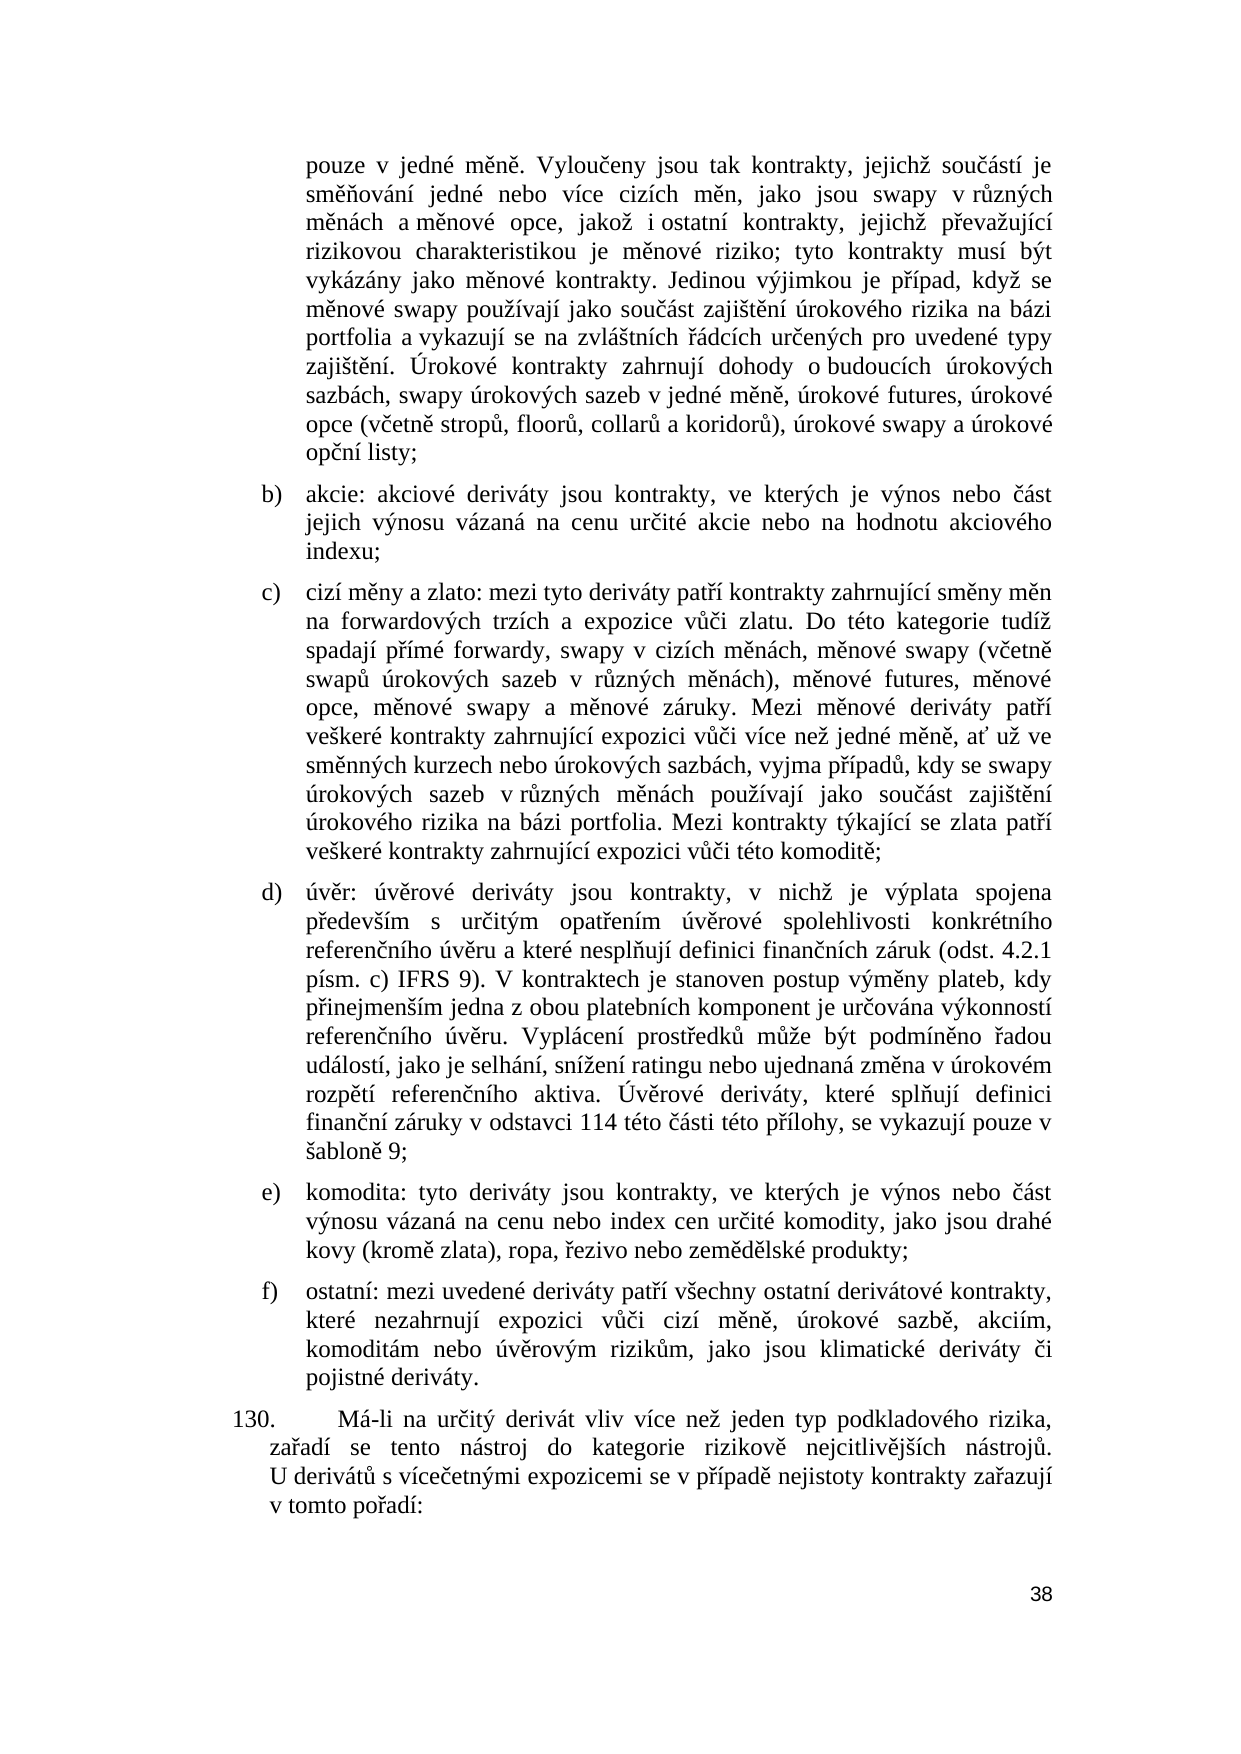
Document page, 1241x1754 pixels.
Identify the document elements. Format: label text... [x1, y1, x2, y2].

list ostatní: mezi uvedené deriváty patří všechny ostatní derivátové kontrakty, které nezahrnují expozici vůči cizí měně, úrokové sazbě, akciím, komoditám nebo úvěrovým rizikům, jako jsou klimatické deriváty či pojistné deriváty. [261, 1276, 1053, 1391]
list akcie: akciové deriváty jsou kontrakty, ve kterých je výnos nebo část jejich výnosu vázaná na cenu určité akcie nebo na hodnotu akciového indexu; [261, 479, 1053, 565]
list komodita: tyto deriváty jsou kontrakty, ve kterých je výnos nebo část výnosu vázaná na cenu nebo index cen určité komodity, jako jsou drahé kovy (kromě zlata), ropa, řezivo nebo zemědělské produkty; [261, 1177, 1053, 1264]
text Má-li na určitý derivát vliv více než jeden typ podkladového rizika, zařadí se tento nástroj do kategorie rizikově nejcitlivějších nástrojů. U derivátů s vícečetnými expozicemi se v případě nejistoty kontrakty zařazují v tomto pořadí: [232, 1404, 1053, 1519]
list úvěr: úvěrové deriváty jsou kontrakty, v nichž je výplata spojena především s určitým opatřením úvěrové spolehlivosti konkrétního referenčního úvěru a které nesplňují definici finančních záruk (odst. 4.2.1 písm. c) IFRS 9). V kontraktech je stanoven postup výměny plateb, kdy přinejmenším jedna z obou platebních komponent je určována výkonností referenčního úvěru. Vyplácení prostředků může být podmíněno řadou událostí, jako je selhání, snížení ratingu nebo ujednaná změna v úrokovém rozpětí referenčního aktiva. Úvěrové deriváty, které splňují definici finanční záruky v odstavci 114 této části této přílohy, se vykazují pouze v šabloně 9; [261, 877, 1053, 1165]
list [261, 150, 1053, 466]
list cizí měny a zlato: mezi tyto deriváty patří kontrakty zahrnující směny měn na forwardových trzích a expozice vůči zlatu. Do této kategorie tudíž spadají přímé forwardy, swapy v cizích měnách, měnové swapy (včetně swapů úrokových sazeb v různých měnách), měnové futures, měnové opce, měnové swapy a měnové záruky. Mezi měnové deriváty patří veškeré kontrakty zahrnující expozici vůči více než jedné měně, ať už ve směnných kurzech nebo úrokových sazbách, vyjma případů, kdy se swapy úrokových sazeb v různých měnách používají jako součást zajištění úrokového rizika na bázi portfolia. Mezi kontrakty týkající se zlata patří veškeré kontrakty zahrnující expozici vůči této komoditě; [261, 577, 1053, 865]
